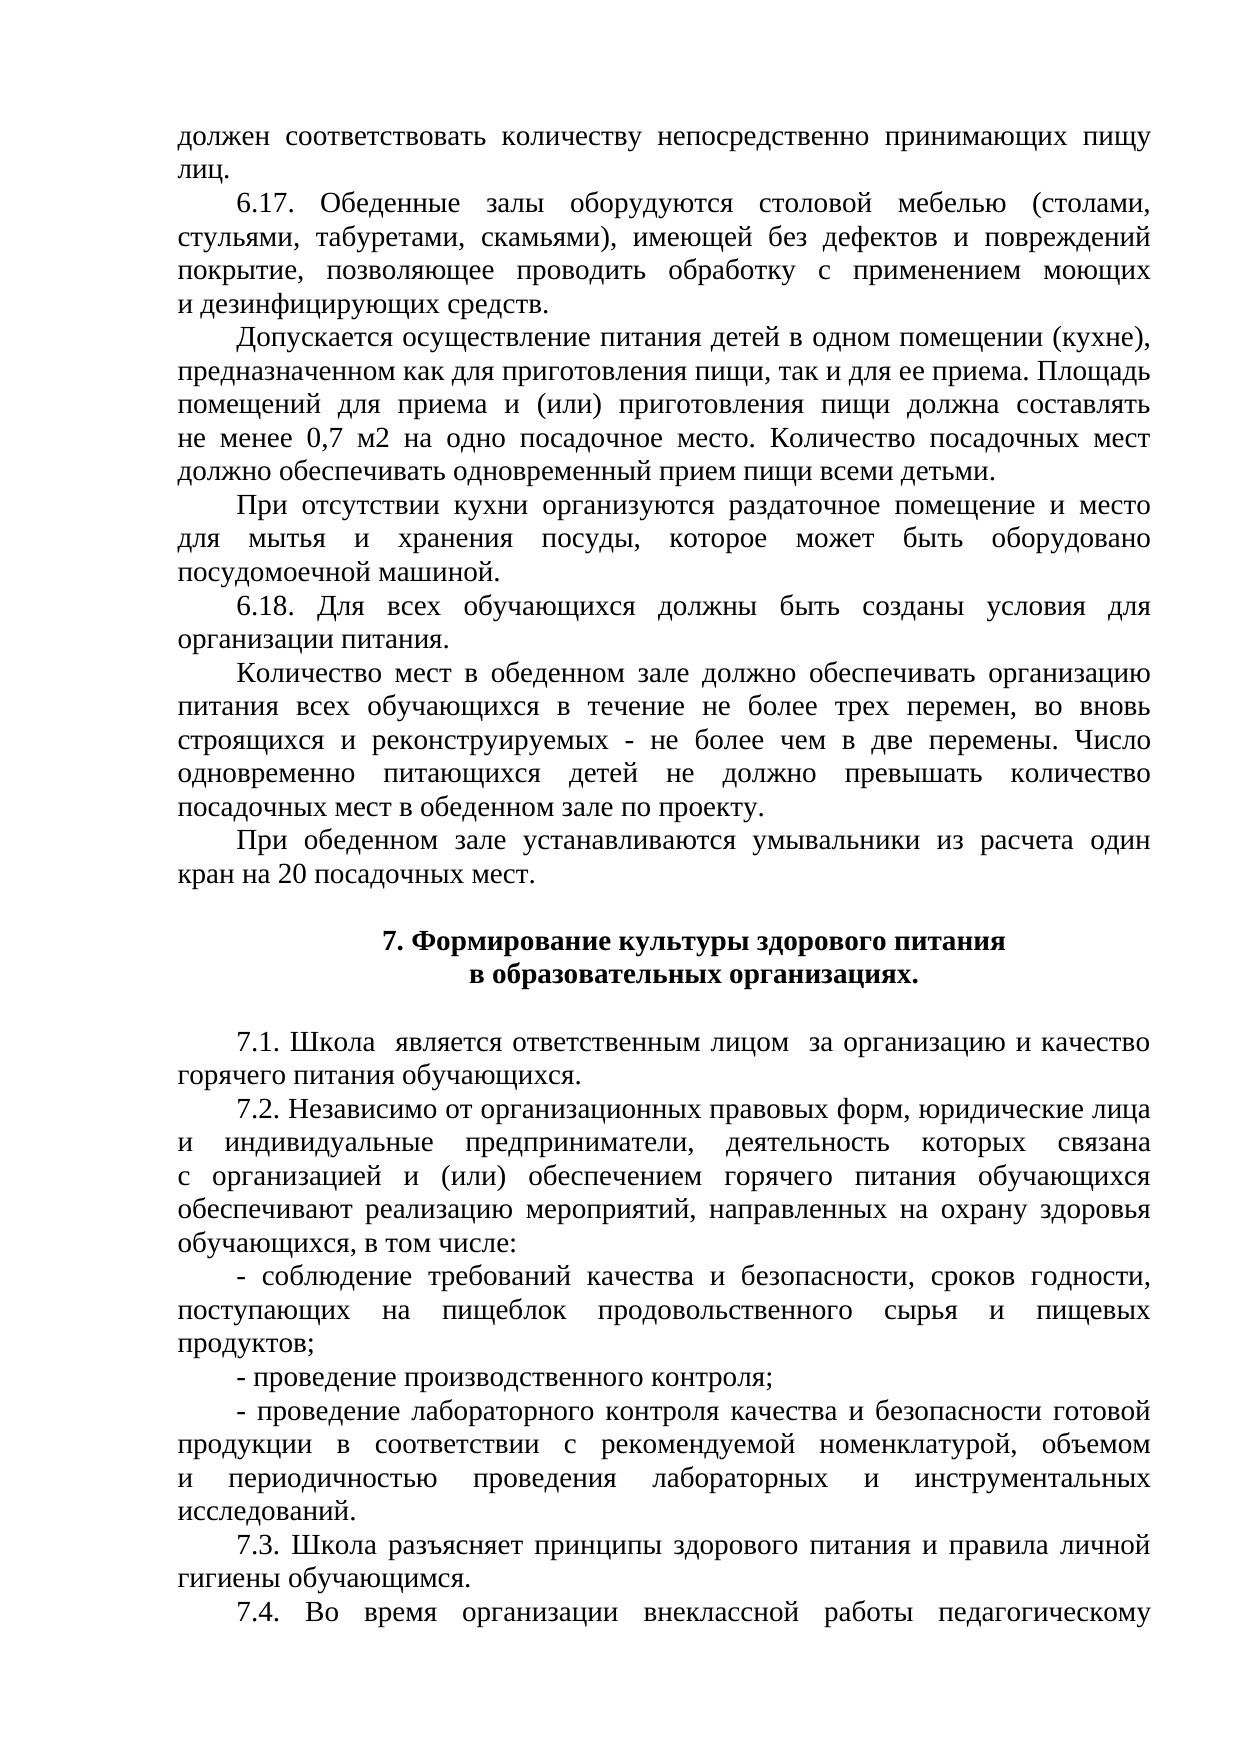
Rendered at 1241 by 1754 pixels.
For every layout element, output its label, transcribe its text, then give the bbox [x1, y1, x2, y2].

text 7.3. Школа разъясняет принципы здорового питания и правила личной гигиены обучающимся. [177, 1527, 1152, 1594]
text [177, 118, 1152, 185]
text 7.1. Школа является ответственным лицом за организацию и качество горячего питания обучающихся. [177, 1024, 1152, 1091]
text При обеденном зале устанавливаются умывальники из расчета один кран на 20 посадочных мест. [177, 822, 1152, 889]
text 6.18. Для всех обучающихся должны быть созданы условия для организации питания. [177, 588, 1152, 655]
text При отсутствии кухни организуются раздаточное помещение и место для мытья и хранения посуды, которое может быть оборудовано посудомоечной машиной. [177, 487, 1152, 588]
text - проведение лабораторного контроля качества и безопасности готовой продукции в соответствии с рекомендуемой номенклатурой, объемом и периодичностью проведения лабораторных и инструментальных исследований. [177, 1393, 1152, 1527]
text Количество мест в обеденном зале должно обеспечивать организацию питания всех обучающихся в течение не более трех перемен, во вновь строящихся и реконструируемых - не более чем в две перемены. Число одновременно питающихся детей не должно превышать количество посадочных мест в обеденном зале по проекту. [177, 655, 1152, 822]
text - соблюдение требований качества и безопасности, сроков годности, поступающих на пищеблок продовольственного сырья и пищевых продуктов; [177, 1258, 1152, 1359]
text - проведение производственного контроля; [177, 1359, 1152, 1393]
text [177, 1594, 1152, 1627]
text 6.17. Обеденные залы оборудуются столовой мебелью (столами, стульями, табуретами, скамьями), имеющей без дефектов и повреждений покрытие, позволяющее проводить обработку с применением моющих и дезинфицирующих средств. [177, 185, 1152, 319]
text 7. Формирование культуры здорового питания [177, 923, 1152, 957]
text Допускается осуществление питания детей в одном помещении (кухне), предназначенном как для приготовления пищи, так и для ее приема. Площадь помещений для приема и (или) приготовления пищи должна составлять не менее 0,7 м2 на одно посадочное место. Количество посадочных мест должно обеспечивать одновременный прием пищи всеми детьми. [177, 319, 1152, 487]
text 7.2. Независимо от организационных правовых форм, юридические лица и индивидуальные предприниматели, деятельность которых связана с организацией и (или) обеспечением горячего питания обучающихся обеспечивают реализацию мероприятий, направленных на охрану здоровья обучающихся, в том числе: [177, 1091, 1152, 1258]
text в образовательных организациях. [177, 957, 1152, 990]
